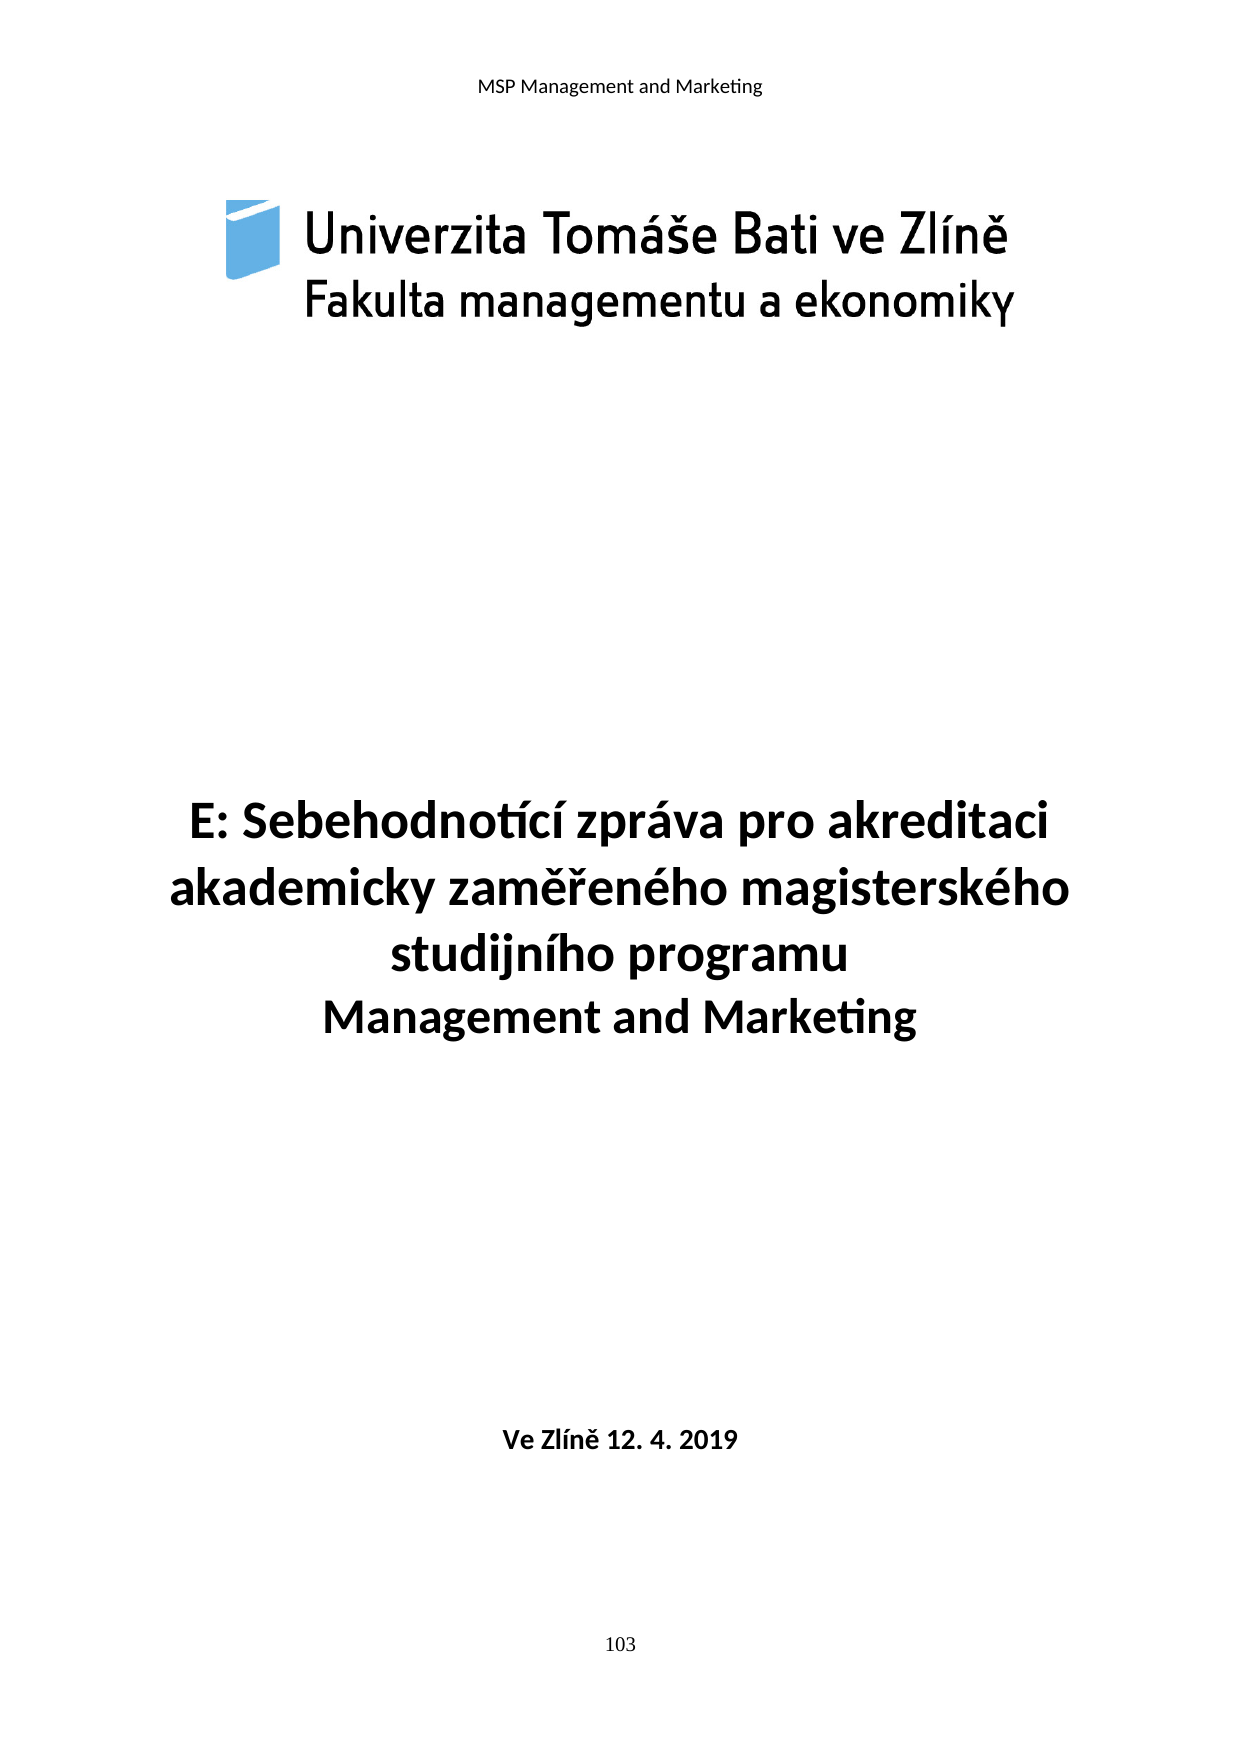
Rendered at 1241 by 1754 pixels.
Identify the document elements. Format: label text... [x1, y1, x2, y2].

text Management and Marketing [148, 985, 1093, 1046]
text Ve Zlíně 12. 4. 2019 [148, 1421, 1093, 1456]
text E: Sebehodnotící zpráva pro akreditaci akademicky zaměřeného magisterského studijního programu [148, 786, 1093, 985]
picture [147, 147, 1093, 370]
